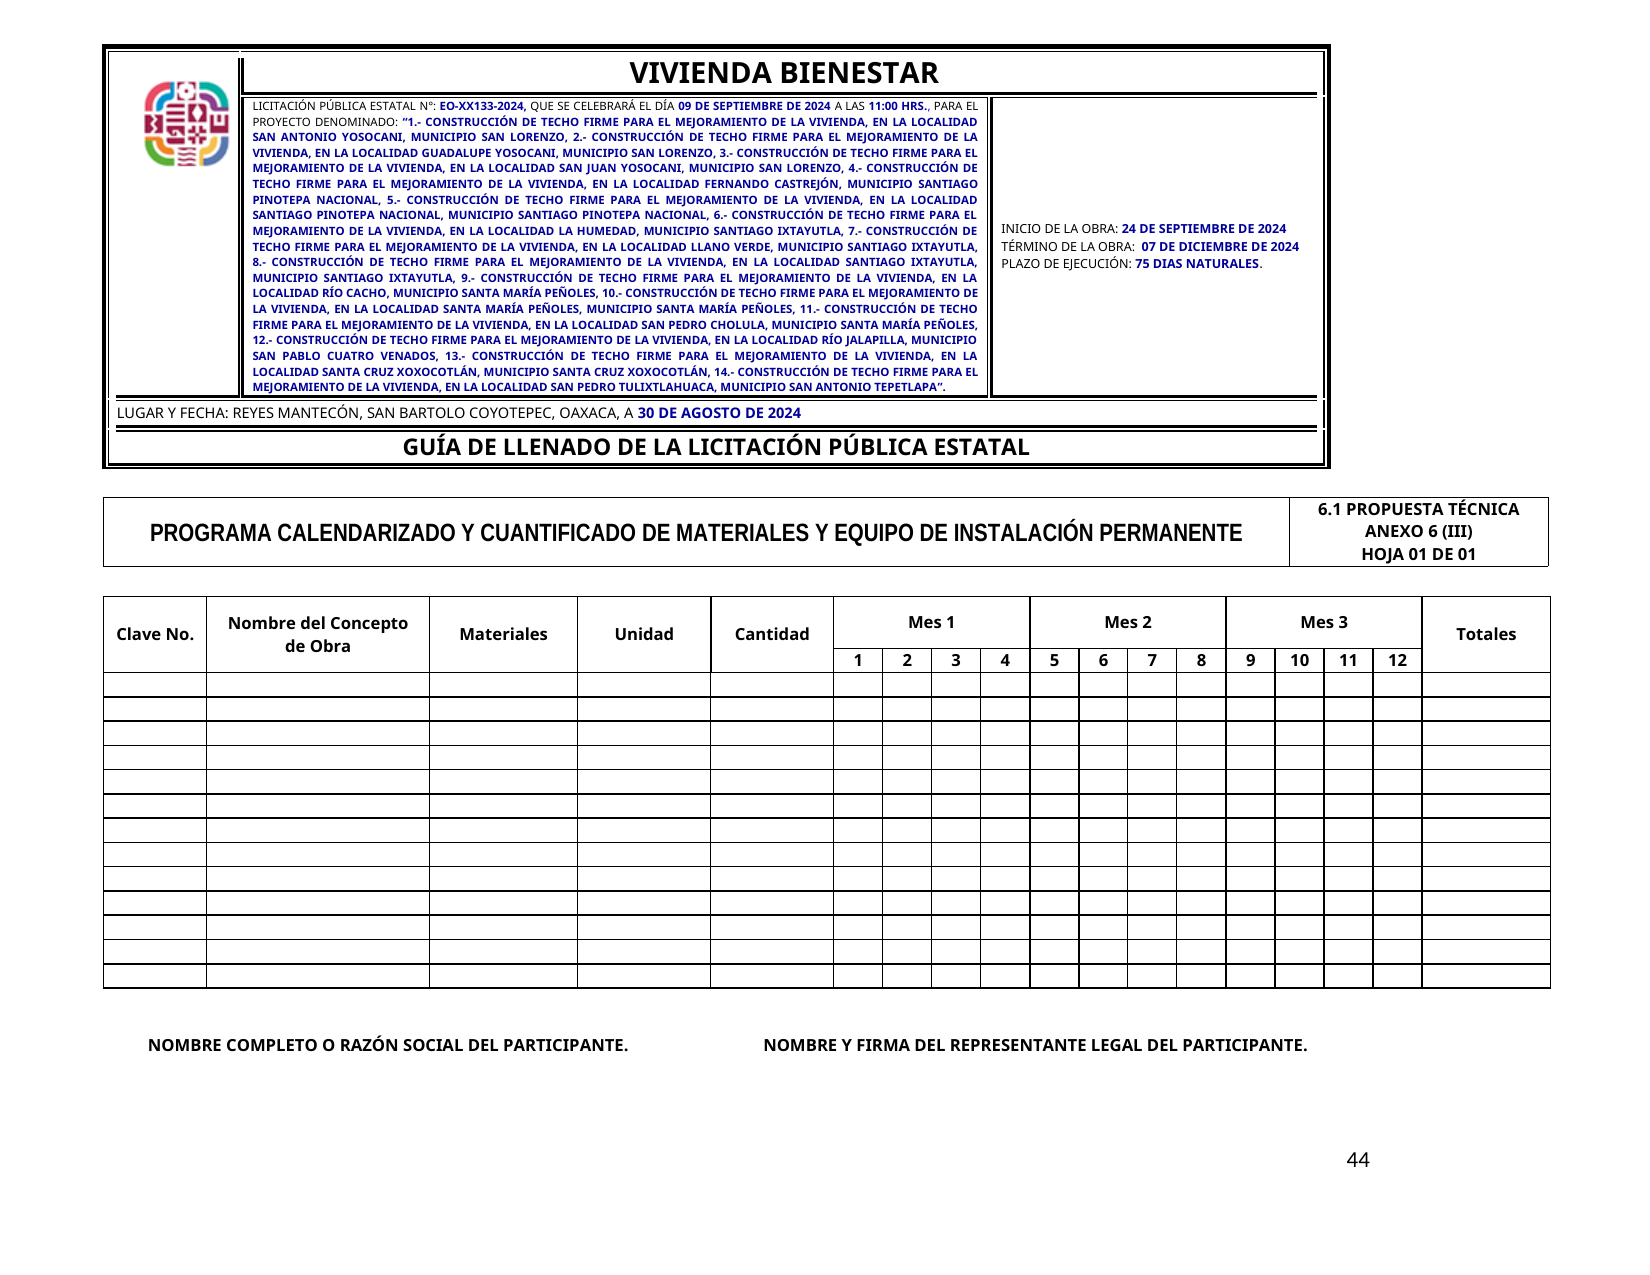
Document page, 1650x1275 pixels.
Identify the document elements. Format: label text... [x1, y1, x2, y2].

table_cell [1031, 965, 1078, 987]
table_cell [1276, 916, 1323, 939]
table_cell [1374, 867, 1421, 890]
table_cell [932, 673, 980, 696]
table_cell 7 [1128, 649, 1176, 672]
table_cell [430, 722, 577, 744]
table_cell [1423, 940, 1550, 963]
table_cell [1276, 722, 1323, 744]
table_cell 1 [834, 649, 882, 672]
table_cell [104, 770, 206, 793]
table_cell [1177, 698, 1225, 720]
table_cell [932, 843, 980, 866]
table_cell 3 [932, 649, 980, 672]
table_cell [883, 892, 931, 914]
table_cell [1177, 892, 1225, 914]
table_cell [207, 892, 429, 914]
table_cell [1128, 892, 1176, 914]
table_cell [1325, 819, 1372, 842]
table_cell [932, 867, 980, 890]
table_cell [1031, 770, 1078, 793]
table_cell [1177, 746, 1225, 769]
table_cell [1374, 673, 1421, 696]
table_cell [834, 698, 882, 720]
table_cell [883, 746, 931, 769]
table_cell [207, 795, 429, 817]
table_cell [1325, 673, 1372, 696]
table_cell [834, 819, 882, 842]
table_cell [104, 843, 206, 866]
table_cell [207, 746, 429, 769]
table_cell [430, 673, 577, 696]
table_cell [1031, 892, 1078, 914]
table_cell [981, 892, 1029, 914]
table_cell [1276, 673, 1323, 696]
table_cell [1031, 867, 1078, 890]
table_cell [1227, 940, 1274, 963]
table_cell [104, 940, 206, 963]
table_cell [1325, 746, 1372, 769]
table_cell [1128, 795, 1176, 817]
table_header Clave No. [104, 597, 206, 672]
table_cell [1227, 965, 1274, 987]
table_cell [1374, 795, 1421, 817]
table_cell [1374, 819, 1421, 842]
table_cell [430, 770, 577, 793]
table_cell [104, 698, 206, 720]
table_cell [1177, 770, 1225, 793]
table_cell [1276, 965, 1323, 987]
table_cell [1374, 746, 1421, 769]
table_cell [1128, 867, 1176, 890]
table_cell [834, 746, 882, 769]
table_cell [1128, 746, 1176, 769]
table_cell [1227, 819, 1274, 842]
table_header Mes 3 [1227, 597, 1421, 647]
table_cell [883, 940, 931, 963]
table_cell [711, 916, 833, 939]
table_cell [1128, 819, 1176, 842]
table_cell [1276, 892, 1323, 914]
table_cell [883, 770, 931, 793]
table_cell [1080, 916, 1127, 939]
table_cell [1031, 746, 1078, 769]
table_header Cantidad [712, 597, 833, 672]
table_cell [1423, 843, 1550, 866]
table_cell [578, 916, 710, 939]
text NOMBRE COMPLETO O RAZÓN SOCIAL DEL PARTICIPANTE. NOMBRE Y FIRMA DEL REPRESENTANTE LEGAL DEL PARTICIPANTE. [148, 1034, 1369, 1057]
table_cell [711, 892, 833, 914]
table_cell [1080, 819, 1127, 842]
table_cell [1177, 673, 1225, 696]
table_cell [1276, 843, 1323, 866]
table_cell 11 [1325, 649, 1372, 672]
table_cell [1080, 940, 1127, 963]
table_cell [834, 843, 882, 866]
table_cell [1423, 795, 1550, 817]
table_cell [430, 746, 577, 769]
table_cell [1177, 867, 1225, 890]
table_cell [981, 746, 1029, 769]
table_cell [1423, 698, 1550, 720]
table_cell [1177, 819, 1225, 842]
table_cell [834, 940, 882, 963]
table_cell [883, 965, 931, 987]
table_cell [1423, 965, 1550, 987]
table_cell [1325, 965, 1372, 987]
table_cell [578, 940, 710, 963]
table_cell [1031, 795, 1078, 817]
table_cell [932, 940, 980, 963]
table_cell [207, 843, 429, 866]
table_cell [932, 795, 980, 817]
table_cell [104, 673, 206, 696]
table_cell [932, 698, 980, 720]
table_cell [1177, 940, 1225, 963]
table_cell [834, 916, 882, 939]
table_cell [1080, 722, 1127, 744]
table_cell [932, 746, 980, 769]
table_cell 12 [1374, 649, 1421, 672]
table_cell [1227, 867, 1274, 890]
table_cell [981, 770, 1029, 793]
table_cell [104, 916, 206, 939]
table_cell [1423, 916, 1550, 939]
table_cell [1128, 965, 1176, 987]
table_cell [1177, 722, 1225, 744]
table_cell [1227, 892, 1274, 914]
table_cell [1325, 722, 1372, 744]
table_cell [1128, 722, 1176, 744]
table_cell [104, 722, 206, 744]
table_cell [578, 698, 710, 720]
table_cell [1128, 940, 1176, 963]
table_cell [430, 843, 577, 866]
table_cell 4 [981, 649, 1029, 672]
table_cell [883, 722, 931, 744]
table_cell [1325, 892, 1372, 914]
table_cell [1276, 698, 1323, 720]
table_cell [932, 916, 980, 939]
table_cell [207, 916, 429, 939]
table_cell [1080, 965, 1127, 987]
table_cell [104, 819, 206, 842]
table_cell [207, 940, 429, 963]
table_cell [1031, 843, 1078, 866]
table_cell [1080, 770, 1127, 793]
table_cell [1325, 698, 1372, 720]
table_cell [883, 673, 931, 696]
table_cell 2 [883, 649, 931, 672]
table_cell [1128, 843, 1176, 866]
table_cell [1031, 698, 1078, 720]
table_cell [834, 722, 882, 744]
table_cell [104, 867, 206, 890]
table_cell [1374, 892, 1421, 914]
table_cell [430, 867, 577, 890]
table_cell [932, 892, 980, 914]
table_cell [883, 795, 931, 817]
table_cell [1423, 892, 1550, 914]
table_cell [883, 819, 931, 842]
table_cell [578, 746, 710, 769]
table_cell [1423, 770, 1550, 793]
table_cell [981, 698, 1029, 720]
table_cell [1325, 867, 1372, 890]
table_header Unidad [578, 597, 710, 672]
table_cell [1227, 722, 1274, 744]
table_cell [578, 673, 710, 696]
table_cell [578, 867, 710, 890]
table_cell [711, 746, 833, 769]
table_cell [1374, 843, 1421, 866]
table_cell [1374, 916, 1421, 939]
table_cell [1227, 746, 1274, 769]
table_cell [1325, 843, 1372, 866]
table_cell [1080, 867, 1127, 890]
table_header PROGRAMA CALENDARIZADO Y CUANTIFICADO DE MATERIALES Y EQUIPO DE INSTALACIÓN PERMANENTE [104, 498, 1289, 566]
table_cell [430, 965, 577, 987]
table_cell [1374, 722, 1421, 744]
table_cell [1128, 916, 1176, 939]
table_cell [1374, 770, 1421, 793]
table_cell [104, 965, 206, 987]
table_cell [1276, 867, 1323, 890]
table_cell 9 [1227, 649, 1274, 672]
table_cell [578, 843, 710, 866]
table_cell [578, 965, 710, 987]
table_cell [207, 819, 429, 842]
table_cell [711, 843, 833, 866]
table_cell [1177, 916, 1225, 939]
table_cell [1227, 916, 1274, 939]
table_cell [430, 795, 577, 817]
table_cell [1423, 673, 1550, 696]
table_cell [1080, 843, 1127, 866]
table_cell [883, 916, 931, 939]
table_cell [1325, 770, 1372, 793]
table_cell [1177, 843, 1225, 866]
table_header Nombre del Concepto de Obra [207, 597, 429, 672]
table_cell [1374, 965, 1421, 987]
table_cell [1031, 673, 1078, 696]
table_cell [932, 819, 980, 842]
table_cell [981, 795, 1029, 817]
table_cell [1227, 698, 1274, 720]
table_cell [981, 867, 1029, 890]
table_cell [981, 722, 1029, 744]
table_cell [1031, 916, 1078, 939]
table_cell [711, 819, 833, 842]
table_header Totales [1423, 597, 1550, 672]
table_cell [430, 892, 577, 914]
table_cell [1080, 746, 1127, 769]
table_cell [834, 795, 882, 817]
table_cell [1128, 673, 1176, 696]
table_cell [1031, 819, 1078, 842]
table_cell [207, 698, 429, 720]
table_cell 8 [1177, 649, 1225, 672]
table_cell [1325, 795, 1372, 817]
table_cell [981, 940, 1029, 963]
table_cell [1128, 770, 1176, 793]
table_cell [834, 867, 882, 890]
table_cell [1374, 698, 1421, 720]
table_cell [430, 698, 577, 720]
table_cell [1031, 940, 1078, 963]
table_cell 10 [1276, 649, 1323, 672]
table_cell [1423, 746, 1550, 769]
table_cell [932, 770, 980, 793]
table_cell [207, 867, 429, 890]
table_cell [578, 795, 710, 817]
table_cell [981, 673, 1029, 696]
table_cell [104, 746, 206, 769]
table_cell [834, 892, 882, 914]
table_cell [207, 770, 429, 793]
table_cell [932, 965, 980, 987]
table_header Materiales [430, 597, 577, 672]
table_cell [1276, 940, 1323, 963]
table_cell [1276, 819, 1323, 842]
table_cell [834, 673, 882, 696]
table_cell [1423, 867, 1550, 890]
table_cell [711, 698, 833, 720]
table_cell [711, 673, 833, 696]
table_cell [430, 940, 577, 963]
table_cell [430, 819, 577, 842]
table_cell [207, 965, 429, 987]
table_cell [1031, 722, 1078, 744]
table_cell [981, 916, 1029, 939]
table_cell [1276, 795, 1323, 817]
table_cell 6 [1080, 649, 1127, 672]
table_cell [1227, 795, 1274, 817]
table_cell [207, 722, 429, 744]
table_cell [834, 965, 882, 987]
table_cell [1227, 673, 1274, 696]
table_cell [1423, 819, 1550, 842]
table_cell [1276, 746, 1323, 769]
table_cell [711, 965, 833, 987]
table_cell [711, 770, 833, 793]
table_header Mes 2 [1031, 597, 1225, 647]
table_cell 5 [1031, 649, 1078, 672]
table_cell [1080, 698, 1127, 720]
table_cell [834, 770, 882, 793]
table_cell [1177, 795, 1225, 817]
table_cell [1227, 770, 1274, 793]
table_cell [981, 843, 1029, 866]
table_header Mes 1 [834, 597, 1029, 647]
table_cell [711, 795, 833, 817]
table_cell [578, 722, 710, 744]
table_cell [104, 892, 206, 914]
table_cell [1276, 770, 1323, 793]
table_cell [1177, 965, 1225, 987]
table_cell [981, 965, 1029, 987]
table_cell [711, 722, 833, 744]
table_cell [578, 770, 710, 793]
table_cell [1374, 940, 1421, 963]
table_cell [932, 722, 980, 744]
table_cell [1227, 843, 1274, 866]
table_cell [578, 892, 710, 914]
table_cell [1128, 698, 1176, 720]
table_cell [578, 819, 710, 842]
table_cell [1325, 916, 1372, 939]
table_cell [711, 867, 833, 890]
table_cell [1423, 722, 1550, 744]
table_header 6.1 PROPUESTA TÉCNICA ANEXO 6 (III) HOJA 01 DE 01 [1290, 498, 1548, 566]
table_cell [1080, 673, 1127, 696]
table_cell [104, 795, 206, 817]
table_cell [981, 819, 1029, 842]
table_cell [207, 673, 429, 696]
picture [133, 73, 238, 172]
table_cell [430, 916, 577, 939]
table_cell [711, 940, 833, 963]
table_cell [1080, 795, 1127, 817]
table_cell [1325, 940, 1372, 963]
table_cell [883, 843, 931, 866]
table_cell [1080, 892, 1127, 914]
table_cell [883, 698, 931, 720]
table_cell [883, 867, 931, 890]
